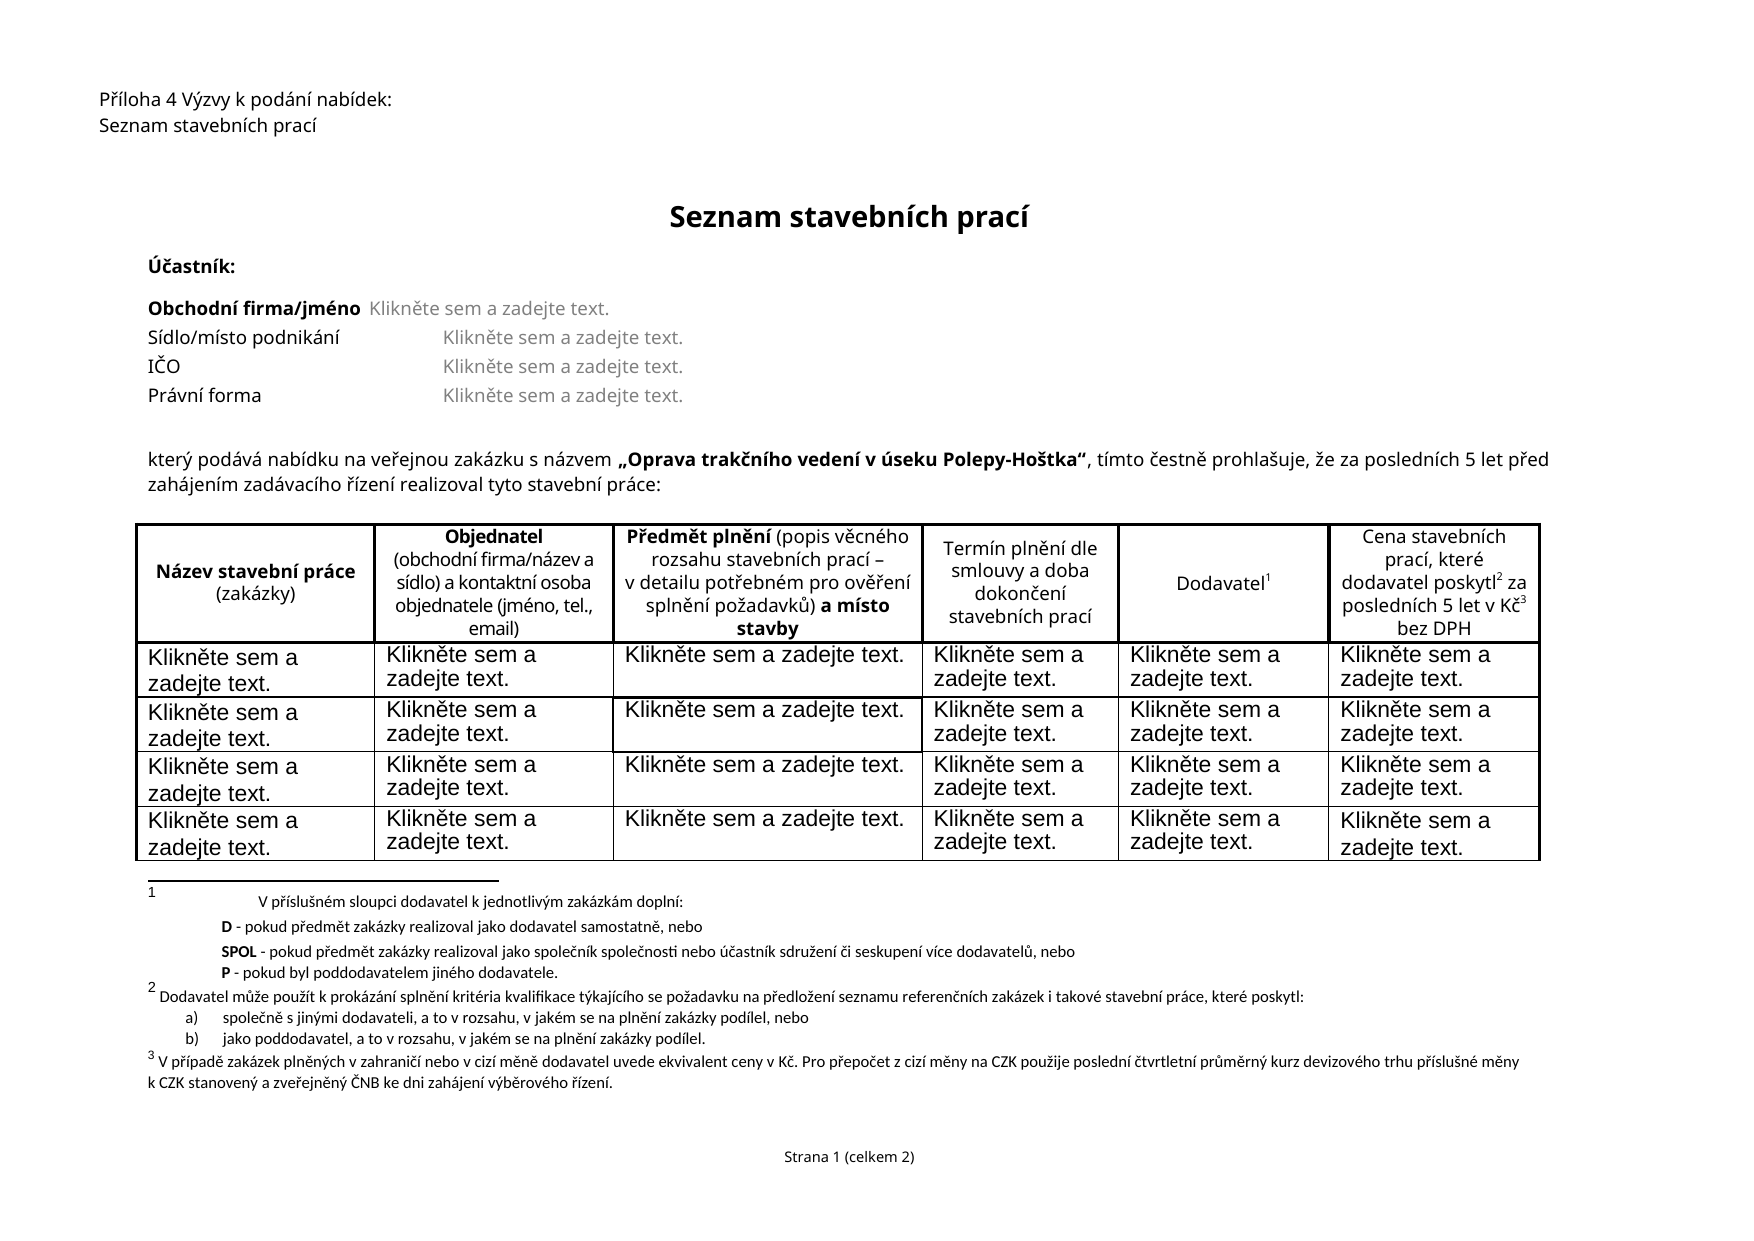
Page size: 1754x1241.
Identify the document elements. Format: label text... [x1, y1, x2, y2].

text Právní forma [148, 379, 1551, 408]
table_header Předmět plnění (popis věcného rozsahu stavebních prací – v detailu potřebném pro ověření splnění požadavků) a místo stavby [615, 526, 921, 641]
title Seznam stavebních prací [148, 196, 1551, 236]
text Obchodní firma/jméno [148, 292, 1551, 321]
table_header Cena stavebních prací, které dodavatel poskytl za posledních 5 let v Kč bez DPH [1331, 526, 1538, 641]
text Účastník: [148, 249, 1551, 279]
text IČO [148, 350, 1551, 379]
table_header Termín plnění dle smlouvy a doba dokončení stavebních prací [924, 526, 1117, 641]
text který podává nabídku na veřejnou zakázku s názvem „Oprava trakčního vedení v úseku Polepy-Hoštka“, tímto čestně prohlašuje, že za posledních 5 let před zahájením zadávacího řízení realizoval tyto stavební práce: [148, 446, 1551, 497]
table_header Dodavatel [1120, 526, 1327, 641]
table_header Název stavební práce (zakázky) [138, 526, 373, 641]
table_header Objednatel (obchodní firma/název a sídlo) a kontaktní osoba objednatele (jméno, tel., email) [376, 526, 612, 641]
text Sídlo/místo podnikání [148, 321, 1551, 350]
